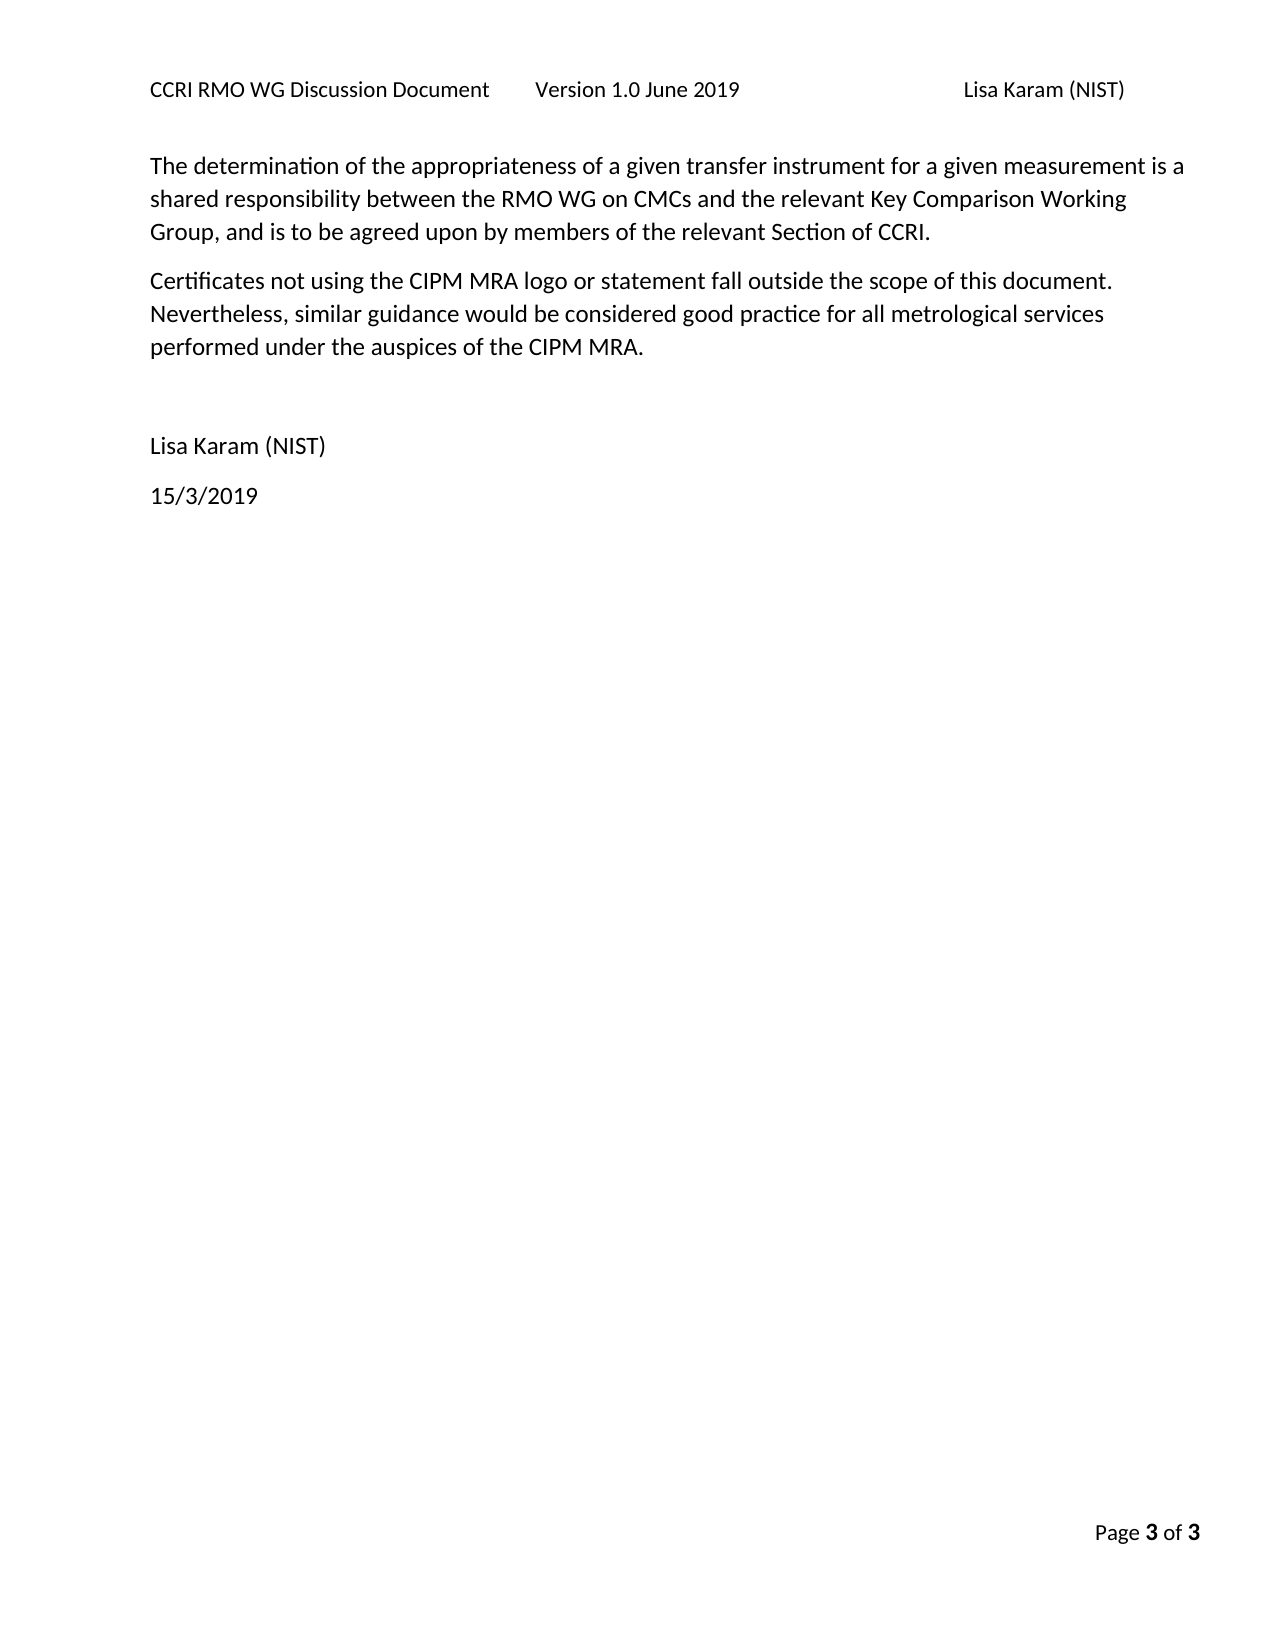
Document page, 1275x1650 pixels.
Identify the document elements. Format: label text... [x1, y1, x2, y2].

text Certificates not using the CIPM MRA logo or statement fall outside the scope of this document. Nevertheless, similar guidance would be considered good practice for all metrological services performed under the auspices of the CIPM MRA. [150, 265, 1200, 362]
text Lisa Karam (NIST) [150, 430, 1200, 461]
text 15/3/2019 [150, 480, 1200, 511]
text The determination of the appropriateness of a given transfer instrument for a given measurement is a shared responsibility between the RMO WG on CMCs and the relevant Key Comparison Working Group, and is to be agreed upon by members of the relevant Section of CCRI. [150, 150, 1200, 246]
